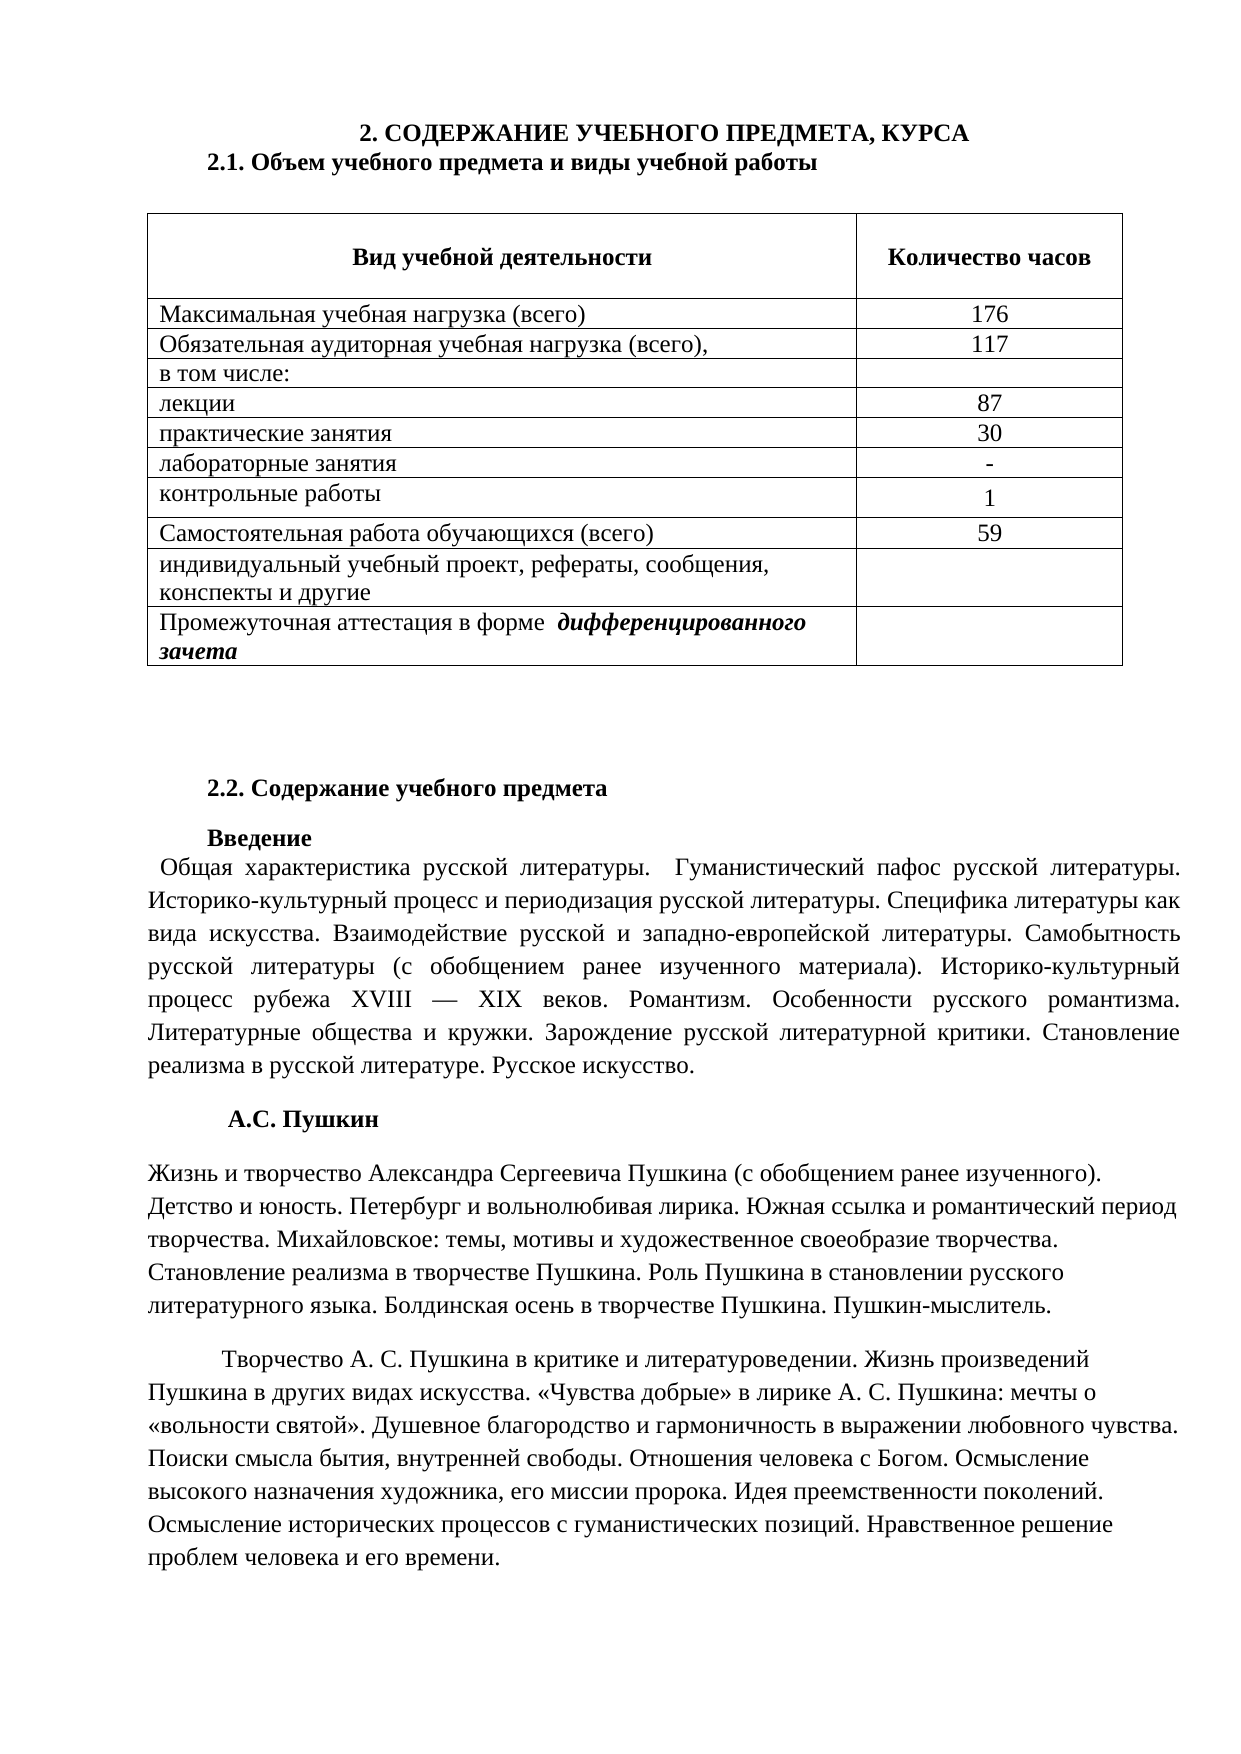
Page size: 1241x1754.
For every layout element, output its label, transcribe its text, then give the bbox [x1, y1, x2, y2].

table_cell в том числе: [148, 359, 856, 387]
table_cell 176 [857, 299, 1122, 328]
table_cell 117 [857, 329, 1122, 357]
table_cell Промежуточная аттестация в форме дифференцированного зачета [148, 607, 856, 665]
table_cell 59 [857, 518, 1122, 548]
table_header Количество часов [857, 214, 1122, 298]
table_cell [857, 359, 1122, 387]
table_cell [857, 607, 1122, 665]
text Жизнь и творчество Александра Сергеевича Пушкина (с обобщением ранее изученного). Детство и юность. Петербург и вольнолюбивая лирика. Южная ссылка и романтический период творчества. Михайловское: темы, мотивы и художественное своеобразие творчества. Становление реализма в творчестве Пушкина. Роль Пушкина в становлении русского литературного языка. Болдинская осень в творчестве Пушкина. Пушкин-мыслитель. [148, 1158, 1181, 1318]
table_cell 87 [857, 388, 1122, 417]
table_header Вид учебной деятельности [148, 214, 856, 298]
table_cell контрольные работы [148, 478, 856, 517]
table_cell 30 [857, 418, 1122, 447]
text 2.1. Объем учебного предмета и виды учебной работы [148, 147, 1181, 176]
table_cell Максимальная учебная нагрузка (всего) [148, 299, 856, 328]
table_cell - [857, 448, 1122, 477]
text 2. СОДЕРЖАНИЕ УЧЕБНОГО ПРЕДМЕТА, КУРСА [148, 118, 1181, 147]
table_cell Самостоятельная работа обучающихся (всего) [148, 518, 856, 548]
table_cell [857, 549, 1122, 606]
text Общая характеристика русской литературы. Гуманистический пафос русской литературы. Историко-культурный процесс и периодизация русской литературы. Специфика литературы как вида искусства. Взаимодействие русской и западно-европейской литературы. Самобытность русской литературы (с обобщением ранее изученного материала). Историко-культурный процесс рубежа XVIII — XIX веков. Романтизм. Особенности русского романтизма. Литературные общества и кружки. Зарождение русской литературной критики. Становление реализма в русской литературе. Русское искусство. [148, 852, 1181, 1079]
text А.С. Пушкин [148, 1104, 1181, 1133]
text Введение [148, 823, 1181, 852]
text Творчество А. С. Пушкина в критике и литературоведении. Жизнь произведений Пушкина в других видах искусства. «Чувства добрые» в лирике А. С. Пушкина: мечты о «вольности святой». Душевное благородство и гармоничность в выражении любовного чувства. Поиски смысла бытия, внутренней свободы. Отношения человека с Богом. Осмысление высокого назначения художника, его миссии пророка. Идея преемственности поколений. Осмысление исторических процессов с гуманистических позиций. Нравственное решение проблем человека и его времени. [148, 1344, 1181, 1571]
table_cell 1 [857, 478, 1122, 517]
table_cell лабораторные занятия [148, 448, 856, 477]
table_cell индивидуальный учебный проект, рефераты, сообщения, конспекты и другие [148, 549, 856, 606]
table_cell Обязательная аудиторная учебная нагрузка (всего), [148, 329, 856, 357]
table_cell лекции [148, 388, 856, 417]
text 2.2. Содержание учебного предмета [148, 773, 1181, 802]
table_cell практические занятия [148, 418, 856, 447]
